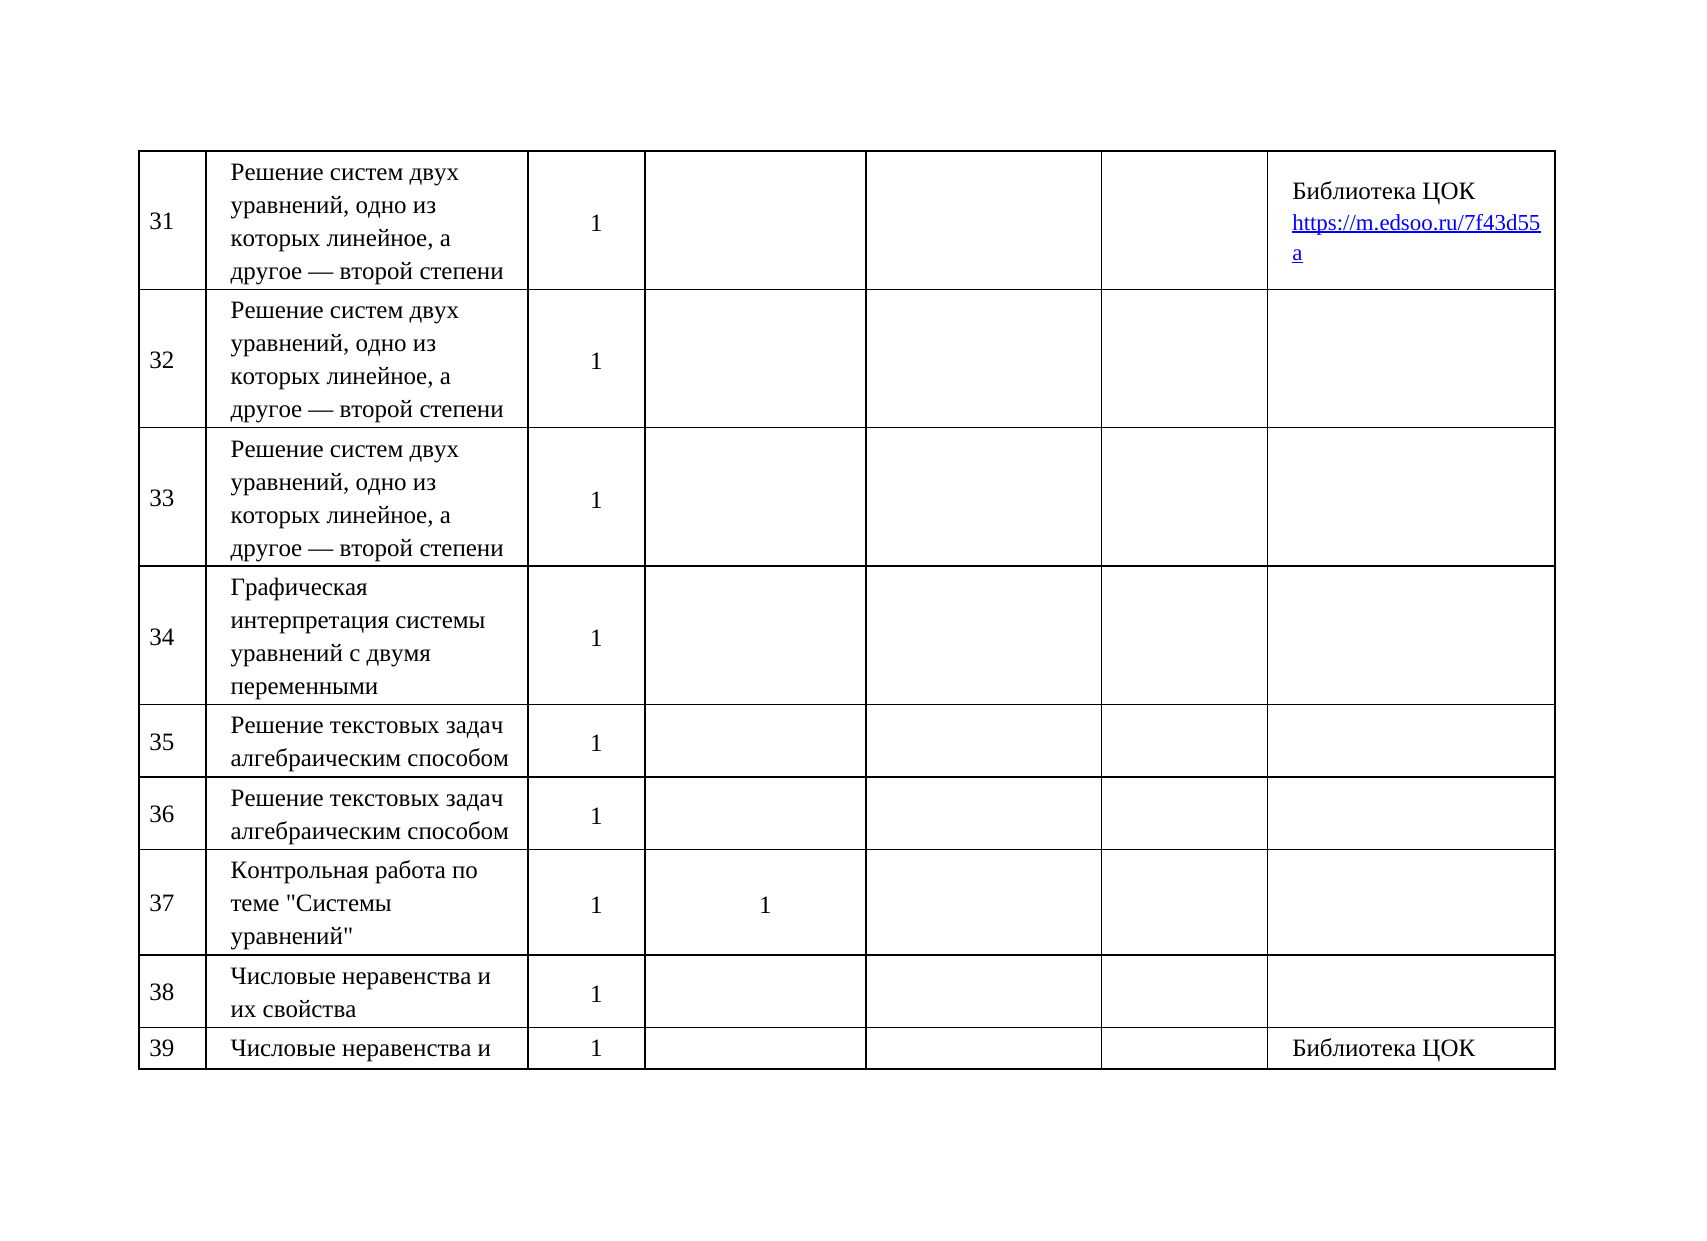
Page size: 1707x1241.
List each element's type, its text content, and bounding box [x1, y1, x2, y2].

table_cell [867, 428, 1101, 565]
table_cell [867, 850, 1101, 954]
table_cell [646, 1028, 865, 1068]
table_cell 1 [529, 428, 644, 565]
table_cell [646, 290, 865, 427]
table_cell [1268, 778, 1554, 848]
table_cell 1 [529, 956, 644, 1026]
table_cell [207, 290, 527, 427]
table_cell [646, 567, 865, 704]
table_cell 1 [529, 705, 644, 776]
table_cell 39 [140, 1028, 205, 1068]
table_cell 1 [529, 567, 644, 704]
table_cell [867, 956, 1101, 1026]
table_cell [867, 567, 1101, 704]
table_cell [1102, 428, 1267, 565]
table_cell 35 [140, 705, 205, 776]
table_cell Решение текстовых задач алгебраическим способом [207, 705, 527, 776]
table_cell [646, 428, 865, 565]
table_cell [1102, 778, 1267, 848]
table_cell Графическая интерпретация системы уравнений с двумя переменными [207, 567, 527, 704]
table_cell [646, 152, 865, 288]
table_cell 38 [140, 956, 205, 1026]
table_cell 1 [529, 778, 644, 848]
table_cell [867, 152, 1101, 288]
table_cell 36 [140, 778, 205, 848]
table_cell 1 [646, 850, 865, 954]
table_cell [1268, 850, 1554, 954]
table_cell Решение текстовых задач алгебраическим способом [207, 778, 527, 848]
table_cell 37 [140, 850, 205, 954]
table_cell Решение систем двух уравнений, одно из которых линейное, а другое — второй степени [207, 428, 527, 565]
table_cell [1268, 956, 1554, 1026]
table_cell [646, 778, 865, 848]
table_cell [207, 152, 527, 288]
table_cell [1268, 428, 1554, 565]
table_cell [1102, 956, 1267, 1026]
table_cell [1102, 152, 1267, 288]
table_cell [1268, 1028, 1554, 1068]
table_cell Числовые неравенства и их свойства [207, 956, 527, 1026]
table_cell 1 [529, 1028, 644, 1068]
table_cell 1 [529, 152, 644, 288]
table_cell 32 [140, 290, 205, 427]
table_cell [1102, 1028, 1267, 1068]
table_cell [867, 1028, 1101, 1068]
table_cell [1102, 567, 1267, 704]
table_cell [867, 778, 1101, 848]
table_cell [1268, 567, 1554, 704]
table_cell [1102, 705, 1267, 776]
table_cell [867, 290, 1101, 427]
table_cell 1 [529, 290, 644, 427]
table_cell 1 [529, 850, 644, 954]
table_cell [646, 956, 865, 1026]
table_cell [207, 1028, 527, 1068]
table_cell 34 [140, 567, 205, 704]
table_cell [1102, 850, 1267, 954]
table_cell [867, 705, 1101, 776]
table_cell [1268, 290, 1554, 427]
table_cell 31 [140, 152, 205, 288]
table_cell [646, 705, 865, 776]
table_cell 33 [140, 428, 205, 565]
table_cell [1102, 290, 1267, 427]
table_cell Контрольная работа по теме "Системы уравнений" [207, 850, 527, 954]
table_cell Библиотека ЦОК https://m.edsoo.ru/7f43d55a [1268, 152, 1554, 288]
table_cell [1268, 705, 1554, 776]
